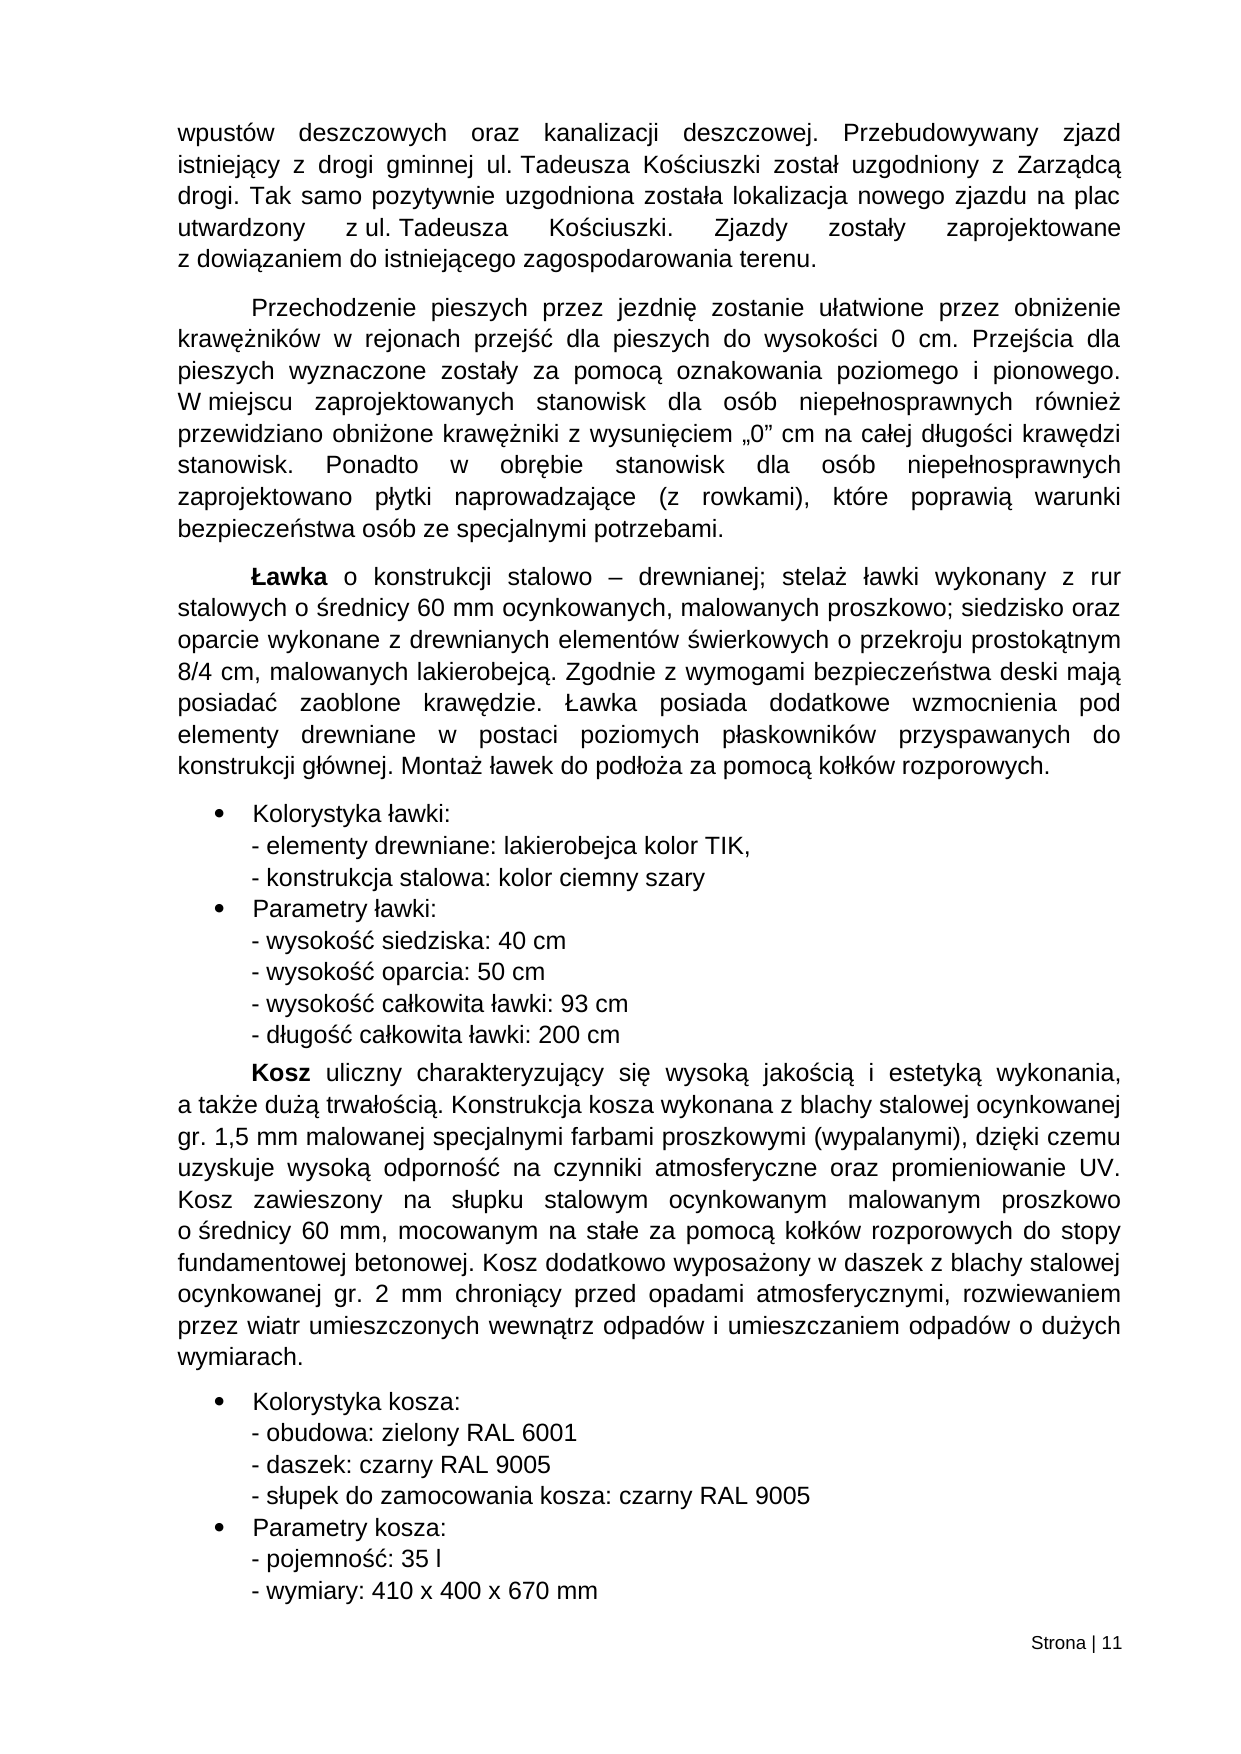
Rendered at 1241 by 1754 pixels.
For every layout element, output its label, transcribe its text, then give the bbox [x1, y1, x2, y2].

text - wysokość oparcia: 50 cm [177, 957, 1122, 986]
text - pojemność: 35 l [177, 1544, 1122, 1573]
text - elementy drewniane: lakierobejca kolor TIK, [177, 831, 1122, 860]
text - konstrukcja stalowa: kolor ciemny szary [177, 863, 1122, 891]
text - słupek do zamocowania kosza: czarny RAL 9005 [177, 1481, 1122, 1510]
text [177, 118, 1122, 273]
list Kolorystyka kosza: [215, 1386, 1122, 1415]
text - długość całkowita ławki: 200 cm [177, 1021, 1122, 1049]
text - daszek: czarny RAL 9005 [177, 1450, 1122, 1478]
text Kosz uliczny charakteryzujący się wysoką jakością i estetyką wykonania, a także dużą trwałością. Konstrukcja kosza wykonana z blachy stalowej ocynkowanej gr. 1,5 mm malowanej specjalnymi farbami proszkowymi (wypalanymi), dzięki czemu uzyskuje wysoką odporność na czynniki atmosferyczne oraz promieniowanie UV. Kosz zawieszony na słupku stalowym ocynkowanym malowanym proszkowo o średnicy 60 mm, mocowanym na stałe za pomocą kołków rozporowych do stopy fundamentowej betonowej. Kosz dodatkowo wyposażony w daszek z blachy stalowej ocynkowanej gr. 2 mm chroniący przed opadami atmosferycznymi, rozwiewaniem przez wiatr umieszczonych wewnątrz odpadów i umieszczaniem odpadów o dużych wymiarach. [177, 1058, 1122, 1371]
list Parametry kosza: [215, 1513, 1122, 1542]
list Kolorystyka ławki: [215, 799, 1122, 828]
text - wysokość siedziska: 40 cm [177, 926, 1122, 954]
list Parametry ławki: [215, 894, 1122, 923]
text - wysokość całkowita ławki: 93 cm [177, 989, 1122, 1018]
text Ławka o konstrukcji stalowo – drewnianej; stelaż ławki wykonany z rur stalowych o średnicy 60 mm ocynkowanych, malowanych proszkowo; siedzisko oraz oparcie wykonane z drewnianych elementów świerkowych o przekroju prostokątnym 8/4 cm, malowanych lakierobejcą. Zgodnie z wymogami bezpieczeństwa deski mają posiadać zaoblone krawędzie. Ławka posiada dodatkowe wzmocnienia pod elementy drewniane w postaci poziomych płaskowników przyspawanych do konstrukcji głównej. Montaż ławek do podłoża za pomocą kołków rozporowych. [177, 562, 1122, 780]
text - obudowa: zielony RAL 6001 [177, 1418, 1122, 1447]
text - wymiary: 410 x 400 x 670 mm [177, 1576, 1122, 1605]
text Przechodzenie pieszych przez jezdnię zostanie ułatwione przez obniżenie krawężników w rejonach przejść dla pieszych do wysokości 0 cm. Przejścia dla pieszych wyznaczone zostały za pomocą oznakowania poziomego i pionowego. W miejscu zaprojektowanych stanowisk dla osób niepełnosprawnych również przewidziano obniżone krawężniki z wysunięciem „0” cm na całej długości krawędzi stanowisk. Ponadto w obrębie stanowisk dla osób niepełnosprawnych zaprojektowano płytki naprowadzające (z rowkami), które poprawią warunki bezpieczeństwa osób ze specjalnymi potrzebami. [177, 293, 1122, 542]
